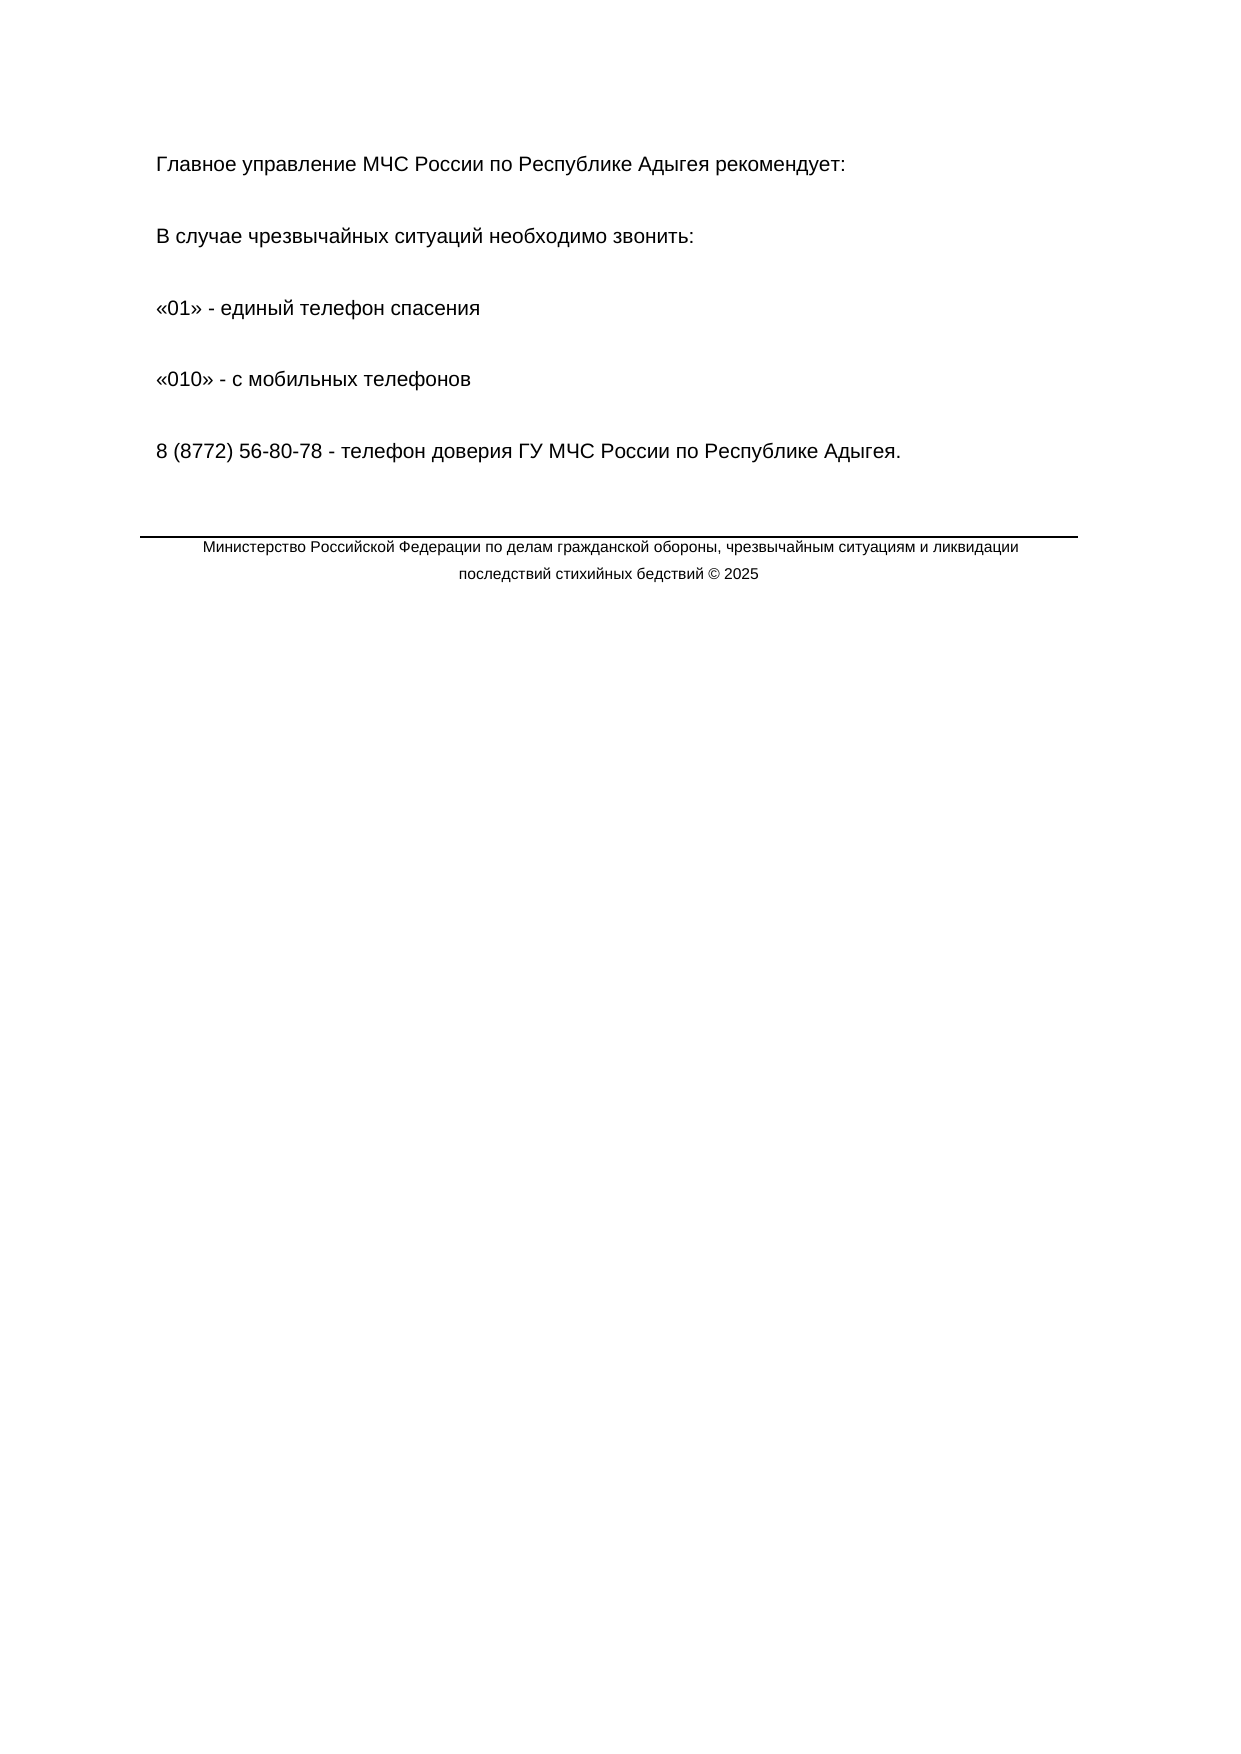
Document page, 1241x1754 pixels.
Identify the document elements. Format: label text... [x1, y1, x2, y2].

table_cell Министерство Российской Федерации по делам гражданской обороны, чрезвычайным ситуациям и ликвидации последствий стихийных бедствий © 2025 [140, 538, 1078, 620]
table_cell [140, 150, 1078, 536]
